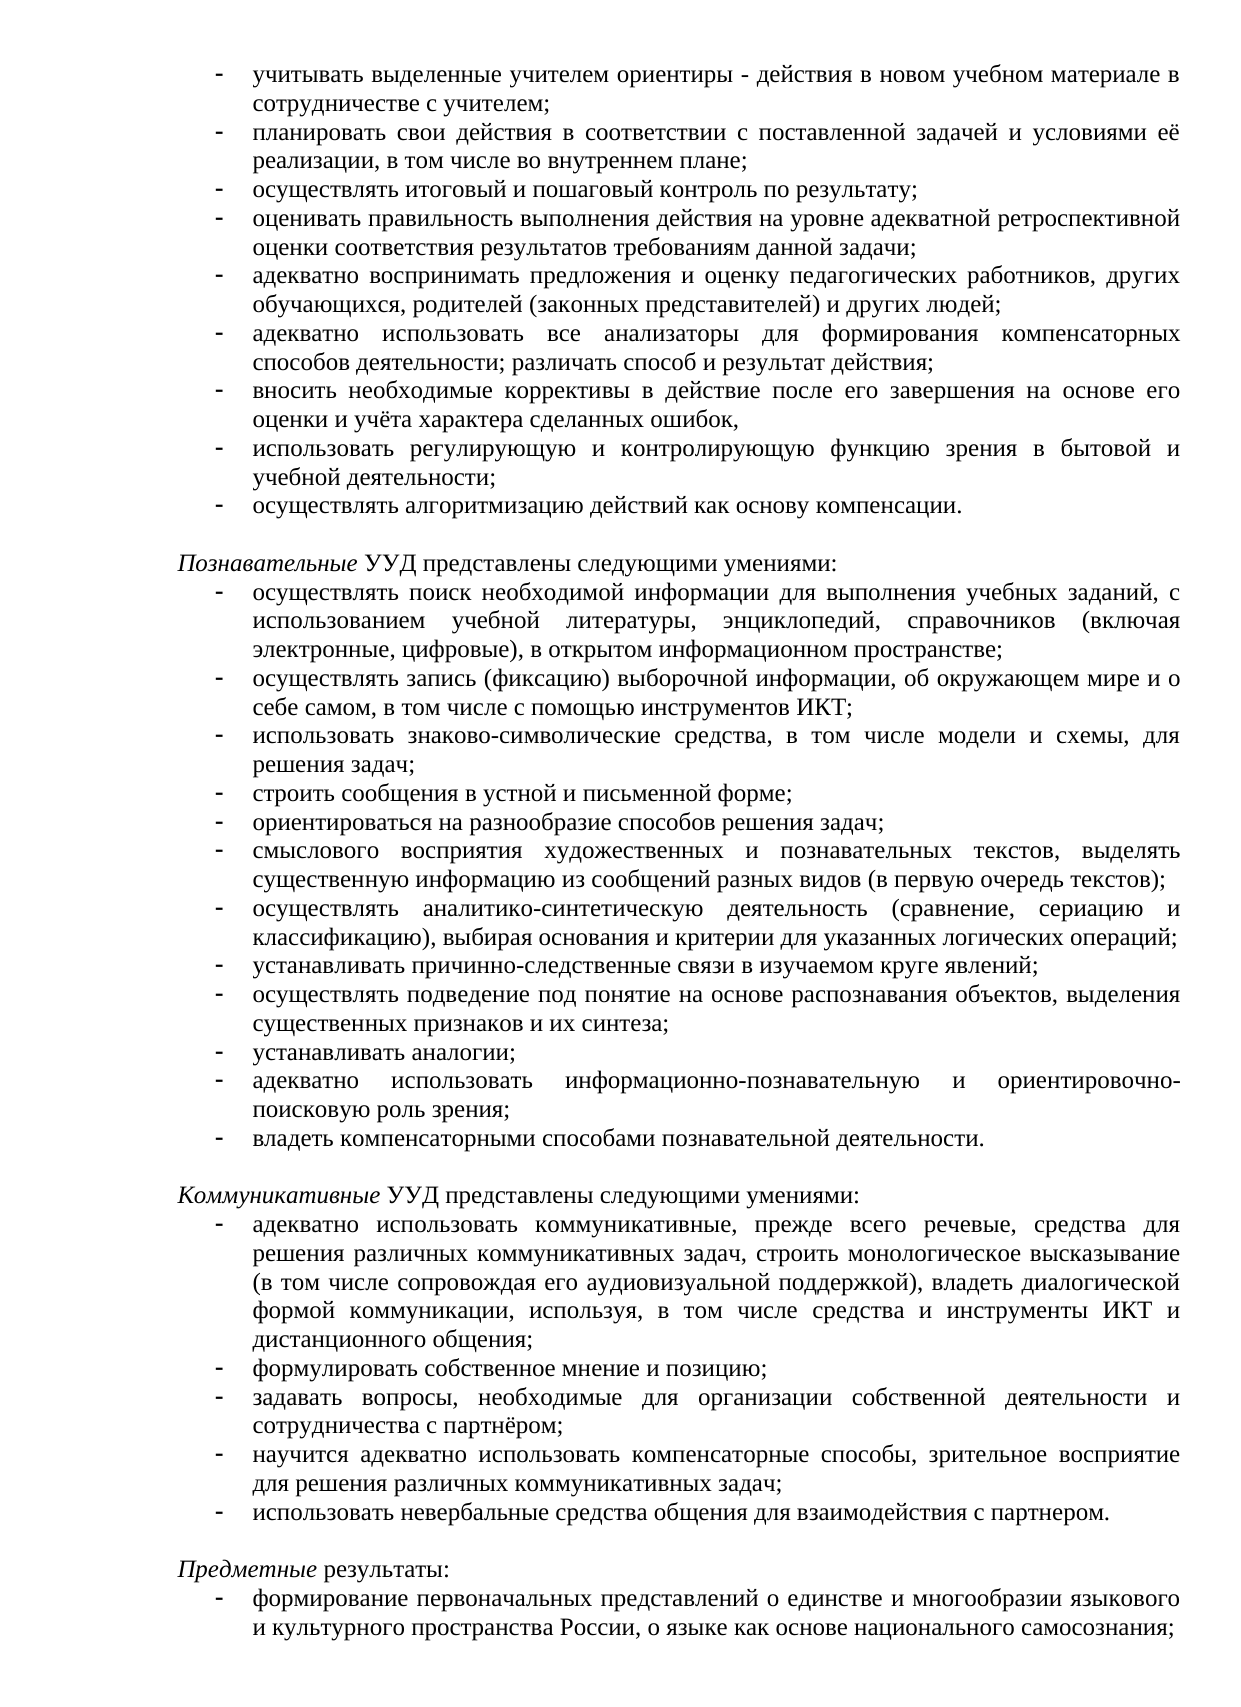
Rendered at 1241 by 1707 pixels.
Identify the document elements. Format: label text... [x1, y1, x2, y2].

list смыслового восприятия художественных и познавательных текстов, выделять существенную информацию из сообщений разных видов (в первую очередь текстов); [215, 835, 1181, 893]
list формирование первоначальных представлений о единстве и многообразии языкового и культурного пространства России, о языке как основе национального самосознания; [215, 1583, 1181, 1640]
list задавать вопросы, необходимые для организации собственной деятельности и сотрудничества с партнёром; [215, 1382, 1181, 1439]
list использовать регулирующую и контролирующую функцию зрения в бытовой и учебной деятельности; [215, 433, 1181, 490]
list осуществлять аналитико-синтетическую деятельность (сравнение, сериацию и классификацию), выбирая основания и критерии для указанных логических операций; [215, 893, 1181, 950]
list устанавливать аналогии; [215, 1037, 1181, 1065]
text Познавательные УУД представлены следующими умениями: [177, 548, 1181, 577]
list осуществлять алгоритмизацию действий как основу компенсации. [215, 490, 1181, 519]
text Коммуникативные УУД представлены следующими умениями: [177, 1180, 1181, 1209]
list адекватно использовать информационно-познавательную и ориентировочно-поисковую роль зрения; [215, 1065, 1181, 1123]
list адекватно использовать коммуникативные, прежде всего речевые, средства для решения различных коммуникативных задач, строить монологическое высказывание (в том числе сопровождая его аудиовизуальной поддержкой), владеть диалогической формой коммуникации, используя, в том числе средства и инструменты ИКТ и дистанционного общения; [215, 1209, 1181, 1353]
list владеть компенсаторными способами познавательной деятельности. [215, 1123, 1181, 1152]
list строить сообщения в устной и письменной форме; [215, 778, 1181, 807]
list ориентироваться на разнообразие способов решения задач; [215, 807, 1181, 835]
list вносить необходимые коррективы в действие после его завершения на основе его оценки и учёта характера сделанных ошибок, [215, 375, 1181, 433]
list оценивать правильность выполнения действия на уровне адекватной ретроспективной оценки соответствия результатов требованиям данной задачи; [215, 203, 1181, 260]
list формулировать собственное мнение и позицию; [215, 1353, 1181, 1382]
list осуществлять запись (фиксацию) выборочной информации, об окружающем мире и о себе самом, в том числе с помощью инструментов ИКТ; [215, 663, 1181, 720]
list осуществлять поиск необходимой информации для выполнения учебных заданий, с использованием учебной литературы, энциклопедий, справочников (включая электронные, цифровые), в открытом информационном пространстве; [215, 577, 1181, 663]
text Предметные результаты: [177, 1554, 1181, 1583]
list устанавливать причинно-следственные связи в изучаемом круге явлений; [215, 950, 1181, 979]
list научится адекватно использовать компенсаторные способы, зрительное восприятие для решения различных коммуникативных задач; [215, 1439, 1181, 1497]
list осуществлять итоговый и пошаговый контроль по результату; [215, 174, 1181, 203]
list учитывать выделенные учителем ориентиры - действия в новом учебном материале в сотрудничестве с учителем; [215, 59, 1181, 117]
list использовать знаково-символические средства, в том числе модели и схемы, для решения задач; [215, 720, 1181, 778]
list адекватно использовать все анализаторы для формирования компенсаторных способов деятельности; различать способ и результат действия; [215, 318, 1181, 375]
list осуществлять подведение под понятие на основе распознавания объектов, выделения существенных признаков и их синтеза; [215, 979, 1181, 1037]
list адекватно воспринимать предложения и оценку педагогических работников, других обучающихся, родителей (законных представителей) и других людей; [215, 260, 1181, 318]
list планировать свои действия в соответствии с поставленной задачей и условиями её реализации, в том числе во внутреннем плане; [215, 117, 1181, 174]
list использовать невербальные средства общения для взаимодействия с партнером. [215, 1497, 1181, 1525]
